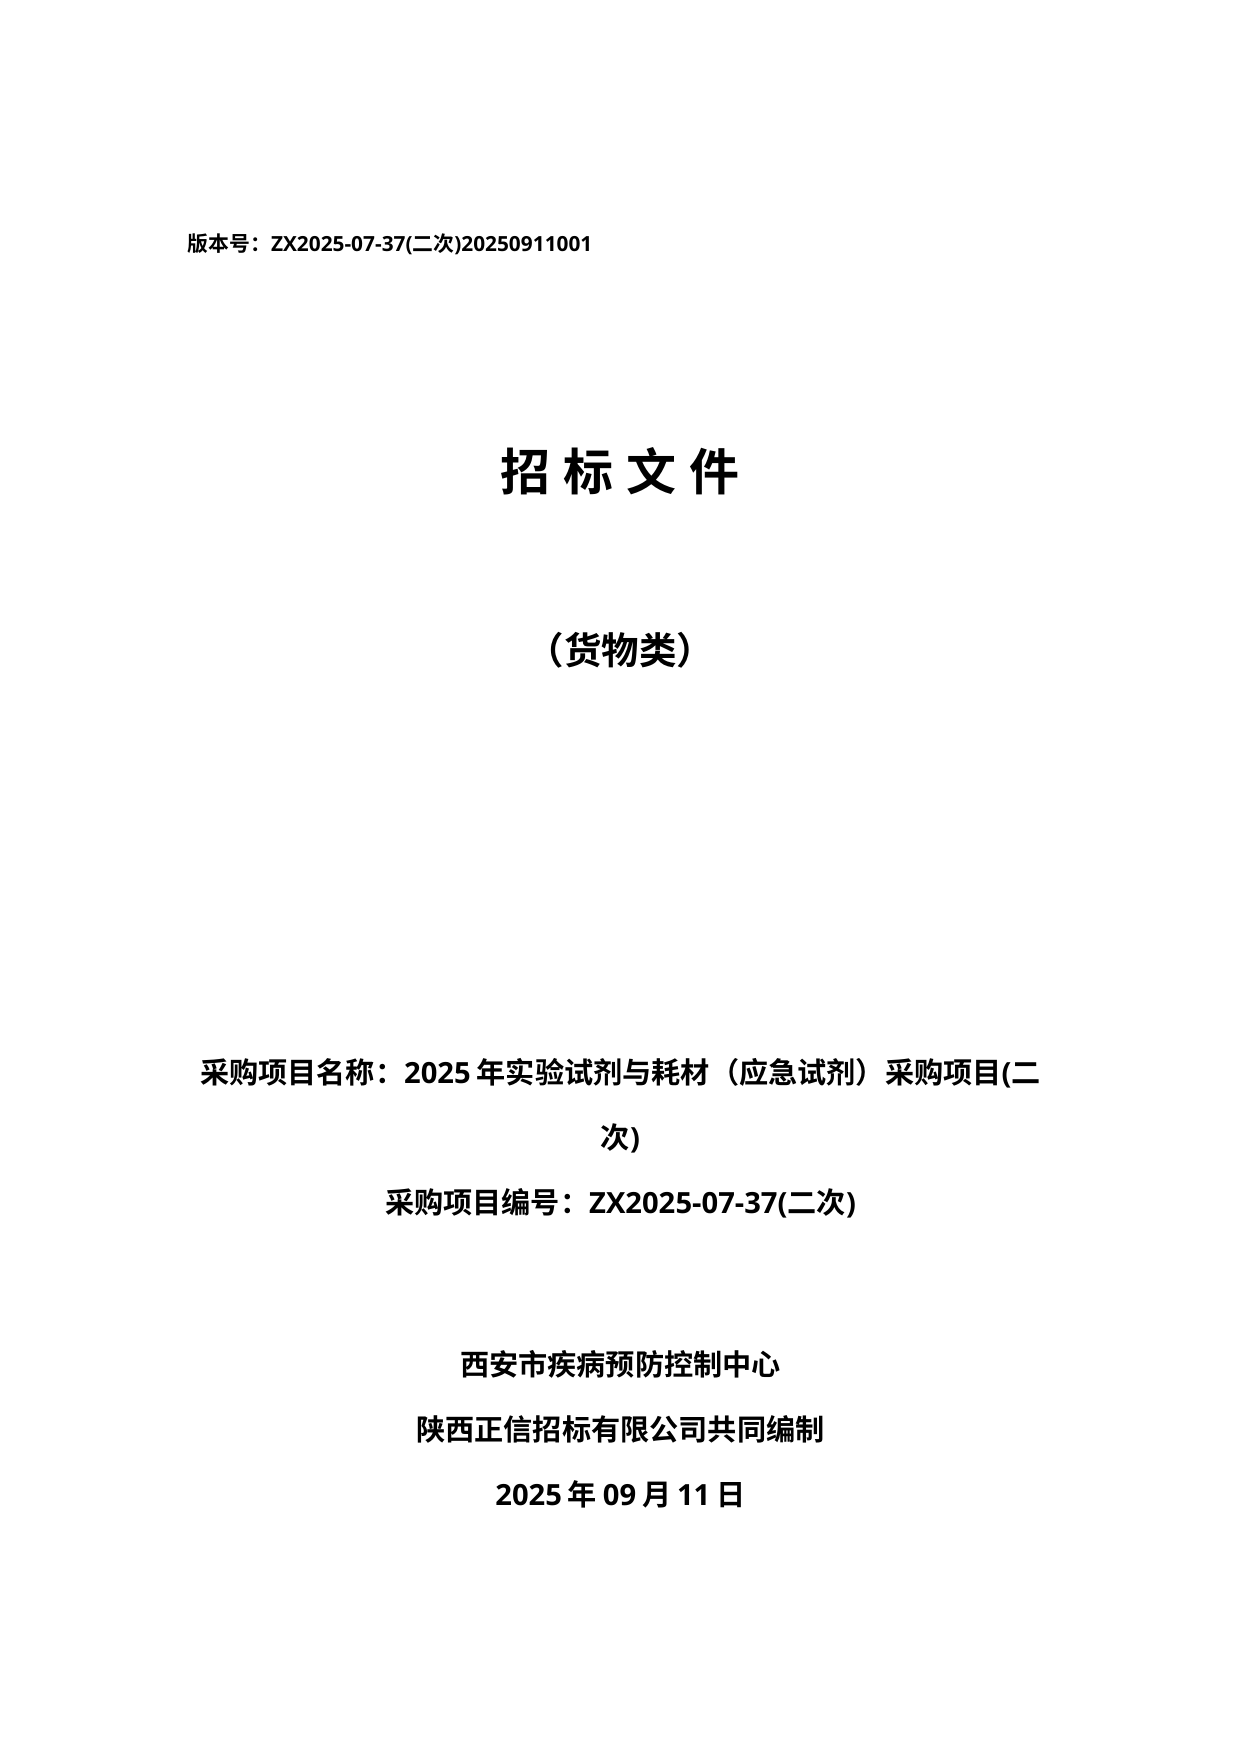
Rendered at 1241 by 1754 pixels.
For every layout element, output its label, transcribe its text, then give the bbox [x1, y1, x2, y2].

text 2025年09月11日 [187, 1462, 1053, 1527]
text 陕西正信招标有限公司共同编制 [187, 1397, 1053, 1462]
text 西安市疾病预防控制中心 [187, 1332, 1053, 1397]
text 采购项目名称：2025年实验试剂与耗材（应急试剂）采购项目(二次) [187, 1039, 1053, 1169]
text 招 标 文 件 [187, 422, 1053, 617]
text （货物类） [187, 617, 1053, 1039]
text 版本号：ZX2025-07-37(二次)20250911001 [187, 227, 1053, 422]
text 采购项目编号：ZX2025-07-37(二次) [187, 1169, 1053, 1332]
